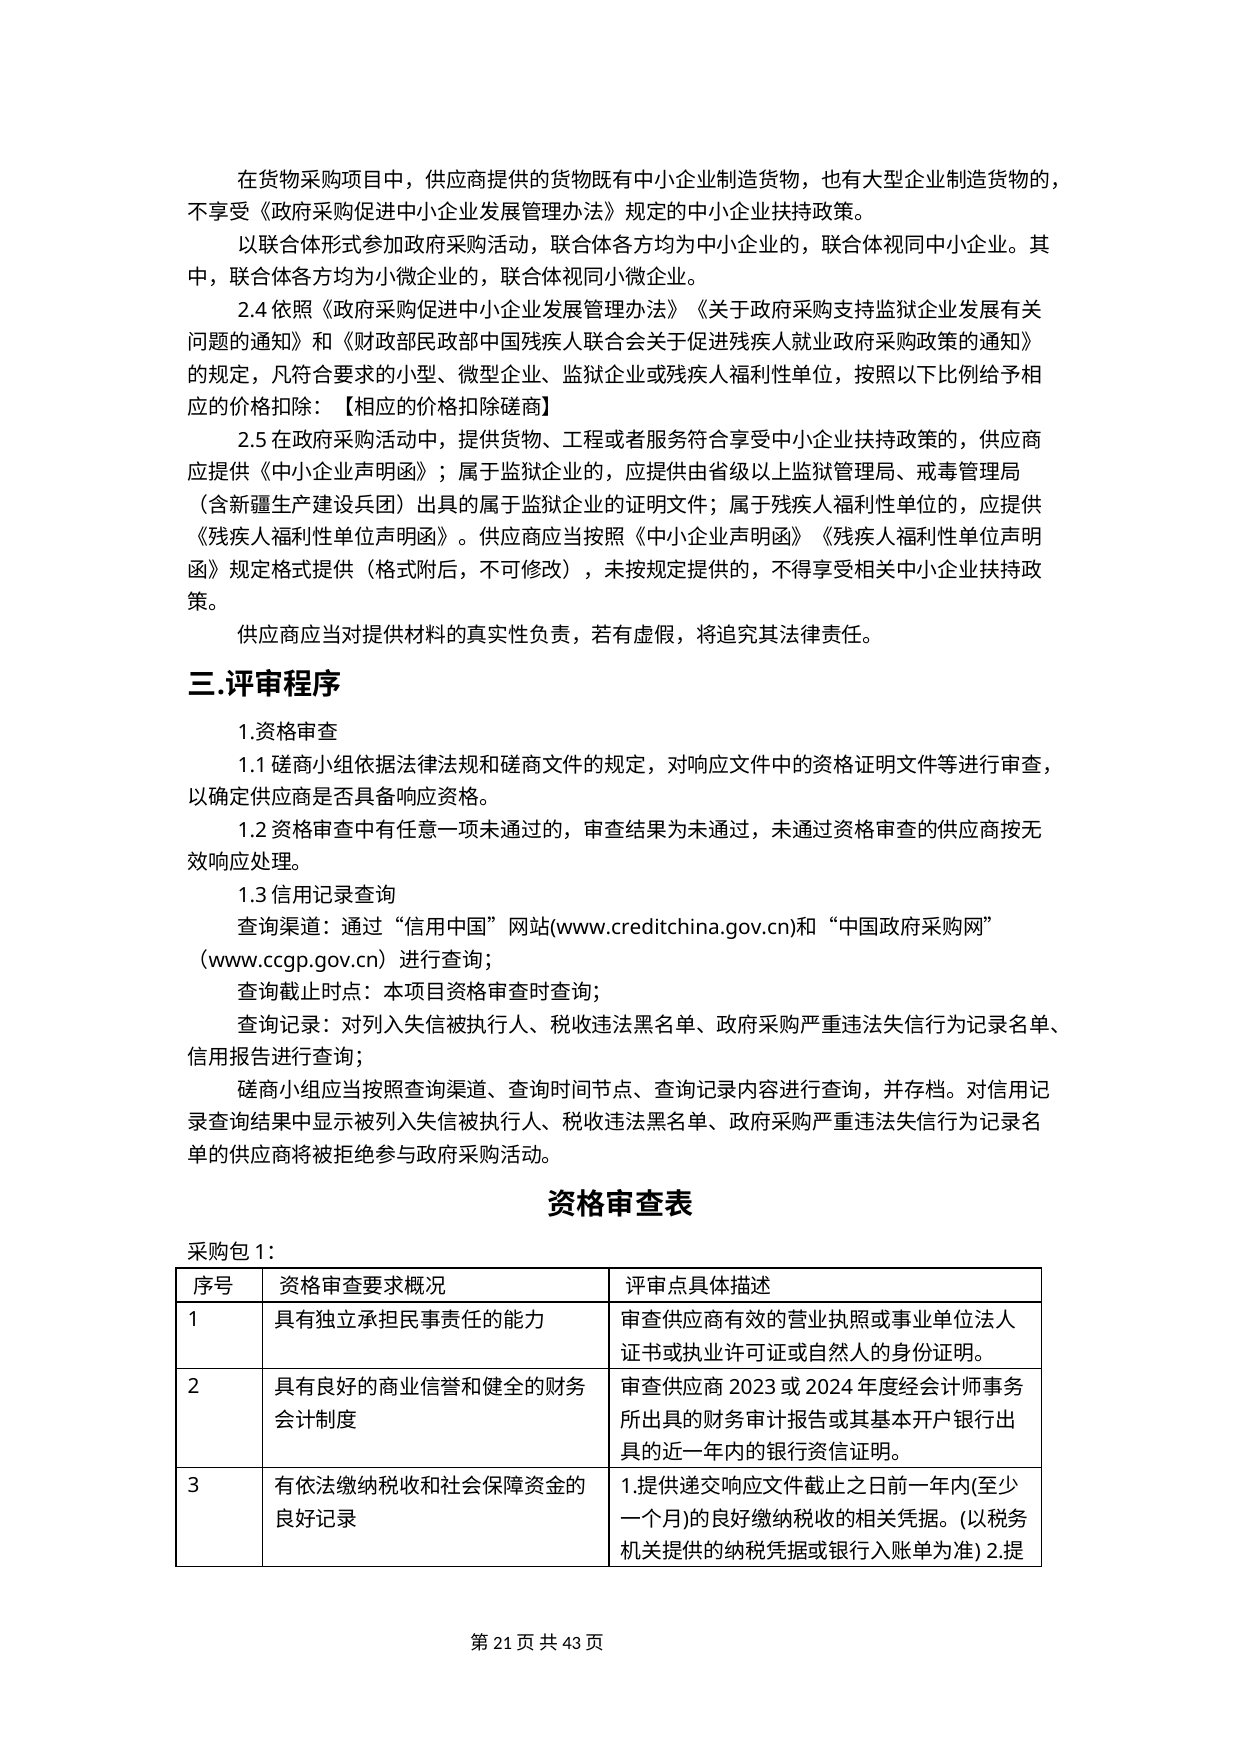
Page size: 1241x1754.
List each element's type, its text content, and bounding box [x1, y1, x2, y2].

text 1.2资格审查中有任意一项未通过的，审查结果为未通过，未通过资格审查的供应商按无效响应处理。 [187, 812, 1053, 877]
text 1.1磋商小组依据法律法规和磋商文件的规定，对响应文件中的资格证明文件等进行审查，以确定供应商是否具备响应资格。 [187, 747, 1053, 812]
text 供应商应当对提供材料的真实性负责，若有虚假，将追究其法律责任。 [187, 617, 1053, 649]
text 三.评审程序 [187, 649, 1053, 714]
text 磋商小组应当按照查询渠道、查询时间节点、查询记录内容进行查询，并存档。对信用记录查询结果中显示被列入失信被执行人、税收违法黑名单、政府采购严重违法失信行为记录名单的供应商将被拒绝参与政府采购活动。 [187, 1072, 1053, 1169]
table_cell 审查供应商2023或2024年度经会计师事务所出具的财务审计报告或其基本开户银行出具的近一年内的银行资信证明。 [610, 1369, 1041, 1467]
text 在货物采购项目中，供应商提供的货物既有中小企业制造货物，也有大型企业制造货物的，不享受《政府采购促进中小企业发展管理办法》规定的中小企业扶持政策。 [187, 162, 1053, 227]
table_header 序号 [177, 1269, 262, 1301]
text 资格审查表 [187, 1169, 1053, 1234]
table_cell 审查供应商有效的营业执照或事业单位法人证书或执业许可证或自然人的身份证明。 [610, 1303, 1041, 1368]
text 2.4依照《政府采购促进中小企业发展管理办法》《关于政府采购支持监狱企业发展有关问题的通知》和《财政部民政部中国残疾人联合会关于促进残疾人就业政府采购政策的通知》的规定，凡符合要求的小型、微型企业、监狱企业或残疾人福利性单位，按照以下比例给予相应的价格扣除：【相应的价格扣除磋商】 [187, 292, 1053, 422]
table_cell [610, 1468, 1041, 1566]
text 2.5在政府采购活动中，提供货物、工程或者服务符合享受中小企业扶持政策的，供应商应提供《中小企业声明函》；属于监狱企业的，应提供由省级以上监狱管理局、戒毒管理局（含新疆生产建设兵团）出具的属于监狱企业的证明文件；属于残疾人福利性单位的，应提供《残疾人福利性单位声明函》。供应商应当按照《中小企业声明函》《残疾人福利性单位声明函》规定格式提供（格式附后，不可修改），未按规定提供的，不得享受相关中小企业扶持政策。 [187, 422, 1053, 617]
text 1.资格审查 [187, 714, 1053, 747]
table_header 资格审查要求概况 [263, 1269, 608, 1301]
text 采购包1： [187, 1234, 1053, 1267]
table_header 评审点具体描述 [610, 1269, 1041, 1301]
text 查询渠道：通过“信用中国”网站(www.creditchina.gov.cn)和“中国政府采购网”（www.ccgp.gov.cn）进行查询； [187, 909, 1053, 974]
text 以联合体形式参加政府采购活动，联合体各方均为中小企业的，联合体视同中小企业。其中，联合体各方均为小微企业的，联合体视同小微企业。 [187, 227, 1053, 292]
table_cell 有依法缴纳税收和社会保障资金的良好记录 [263, 1468, 608, 1566]
table_cell 具有独立承担民事责任的能力 [263, 1303, 608, 1368]
text 查询截止时点：本项目资格审查时查询； [187, 974, 1053, 1007]
text 查询记录：对列入失信被执行人、税收违法黑名单、政府采购严重违法失信行为记录名单、信用报告进行查询； [187, 1007, 1053, 1072]
table_cell 3 [177, 1468, 262, 1566]
table_cell 具有良好的商业信誉和健全的财务会计制度 [263, 1369, 608, 1467]
text 1.3信用记录查询 [187, 877, 1053, 909]
table_cell 2 [177, 1369, 262, 1467]
table_cell 1 [177, 1303, 262, 1368]
